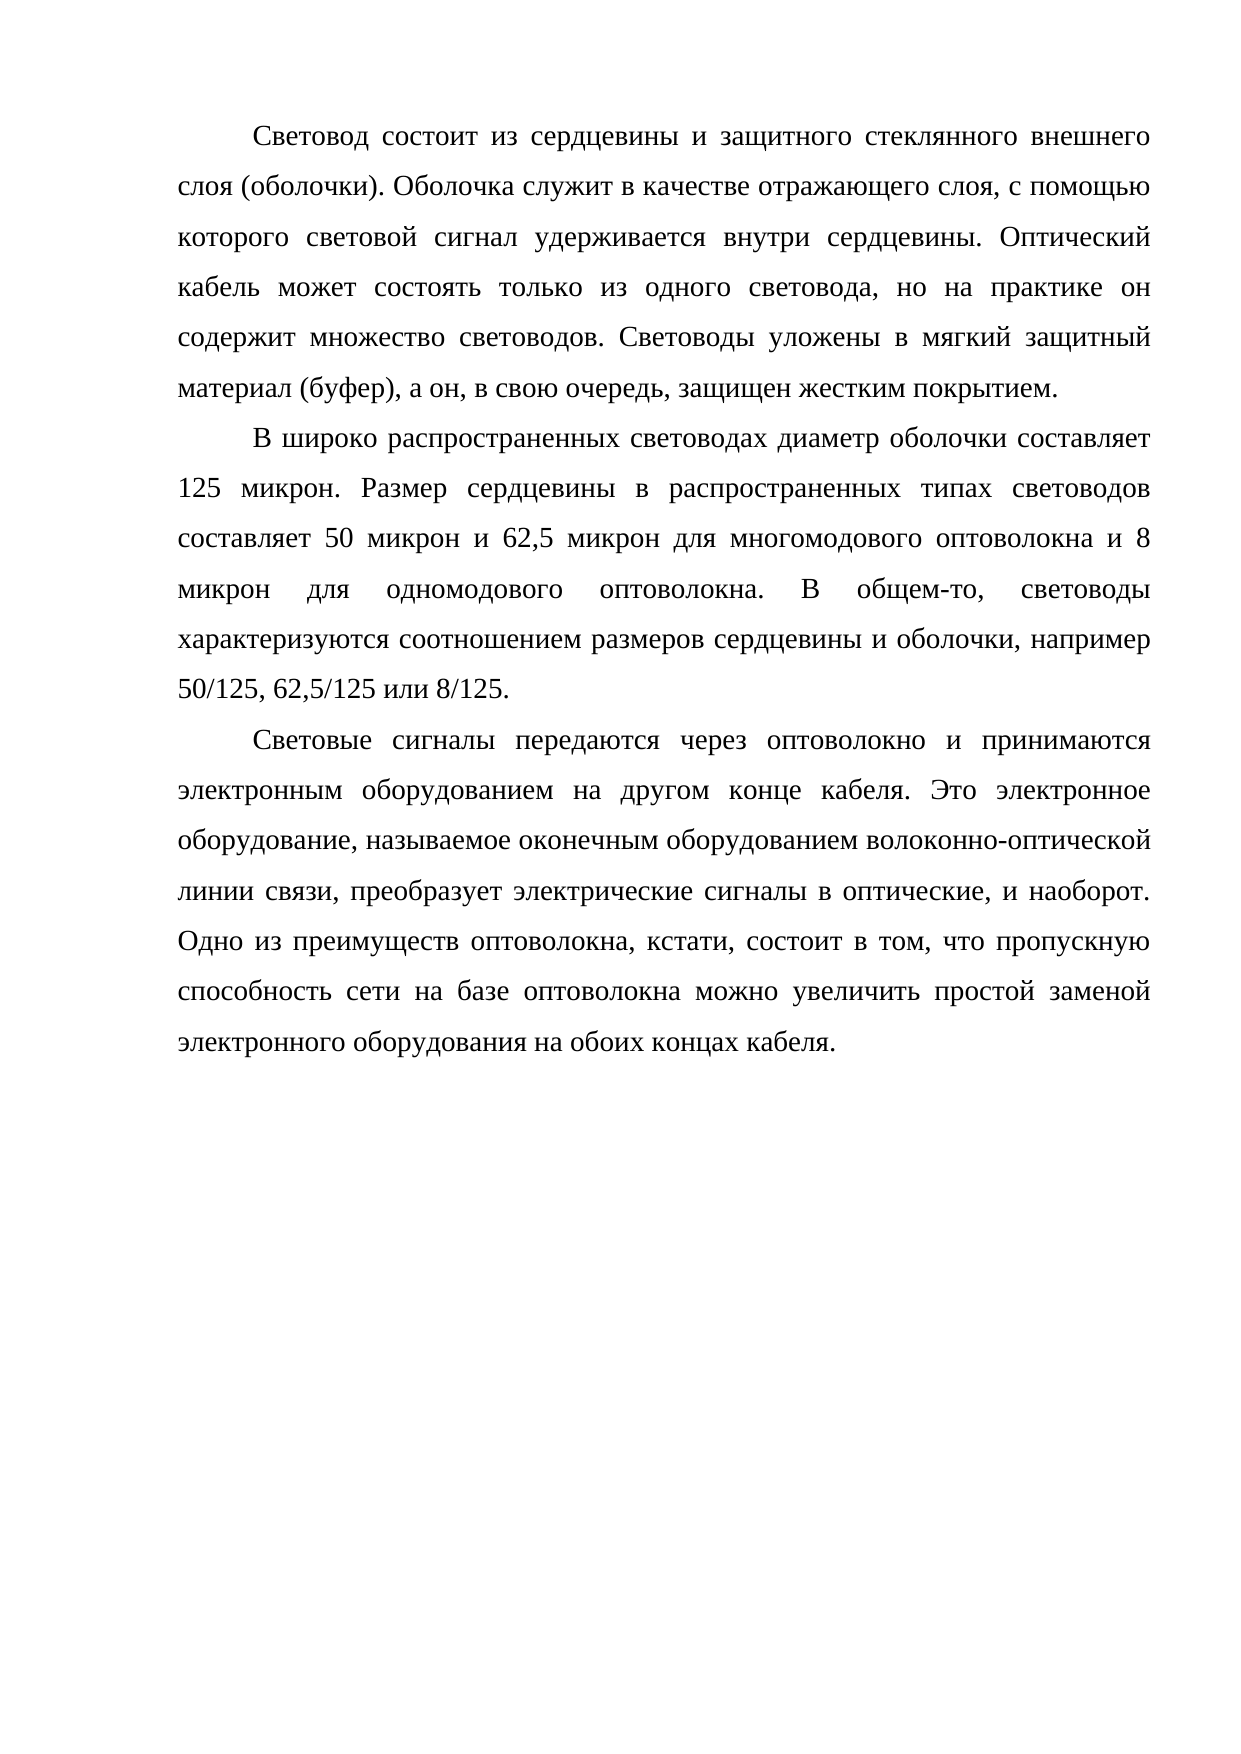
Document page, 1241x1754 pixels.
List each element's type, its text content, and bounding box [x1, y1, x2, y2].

text В широко распространенных световодах диаметр оболочки составляет 125 микрон. Размер сердцевины в распространенных типах световодов составляет 50 микрон и 62,5 микрон для многомодового оптоволокна и 8 микрон для одномодового оптоволокна. В общем-то, световоды характеризуются соотношением размеров сердцевины и оболочки, например 50/125, 62,5/125 или 8/125. [177, 420, 1152, 705]
text Световод состоит из сердцевины и защитного стеклянного внешнего слоя (оболочки). Оболочка служит в качестве отражающего слоя, с помощью которого световой сигнал удерживается внутри сердцевины. Оптический кабель может состоять только из одного световода, но на практике он содержит множество световодов. Световоды уложены в мягкий защитный материал (буфер), а он, в свою очередь, защищен жестким покрытием. [177, 118, 1152, 403]
text Световые сигналы передаются через оптоволокно и принимаются электронным оборудованием на другом конце кабеля. Это электронное оборудование, называемое оконечным оборудованием волоконно-оптической линии связи, преобразует электрические сигналы в оптические, и наоборот. Одно из преимуществ оптоволокна, кстати, состоит в том, что пропускную способность сети на базе оптоволокна можно увеличить простой заменой электронного оборудования на обоих концах кабеля. [177, 722, 1152, 1057]
